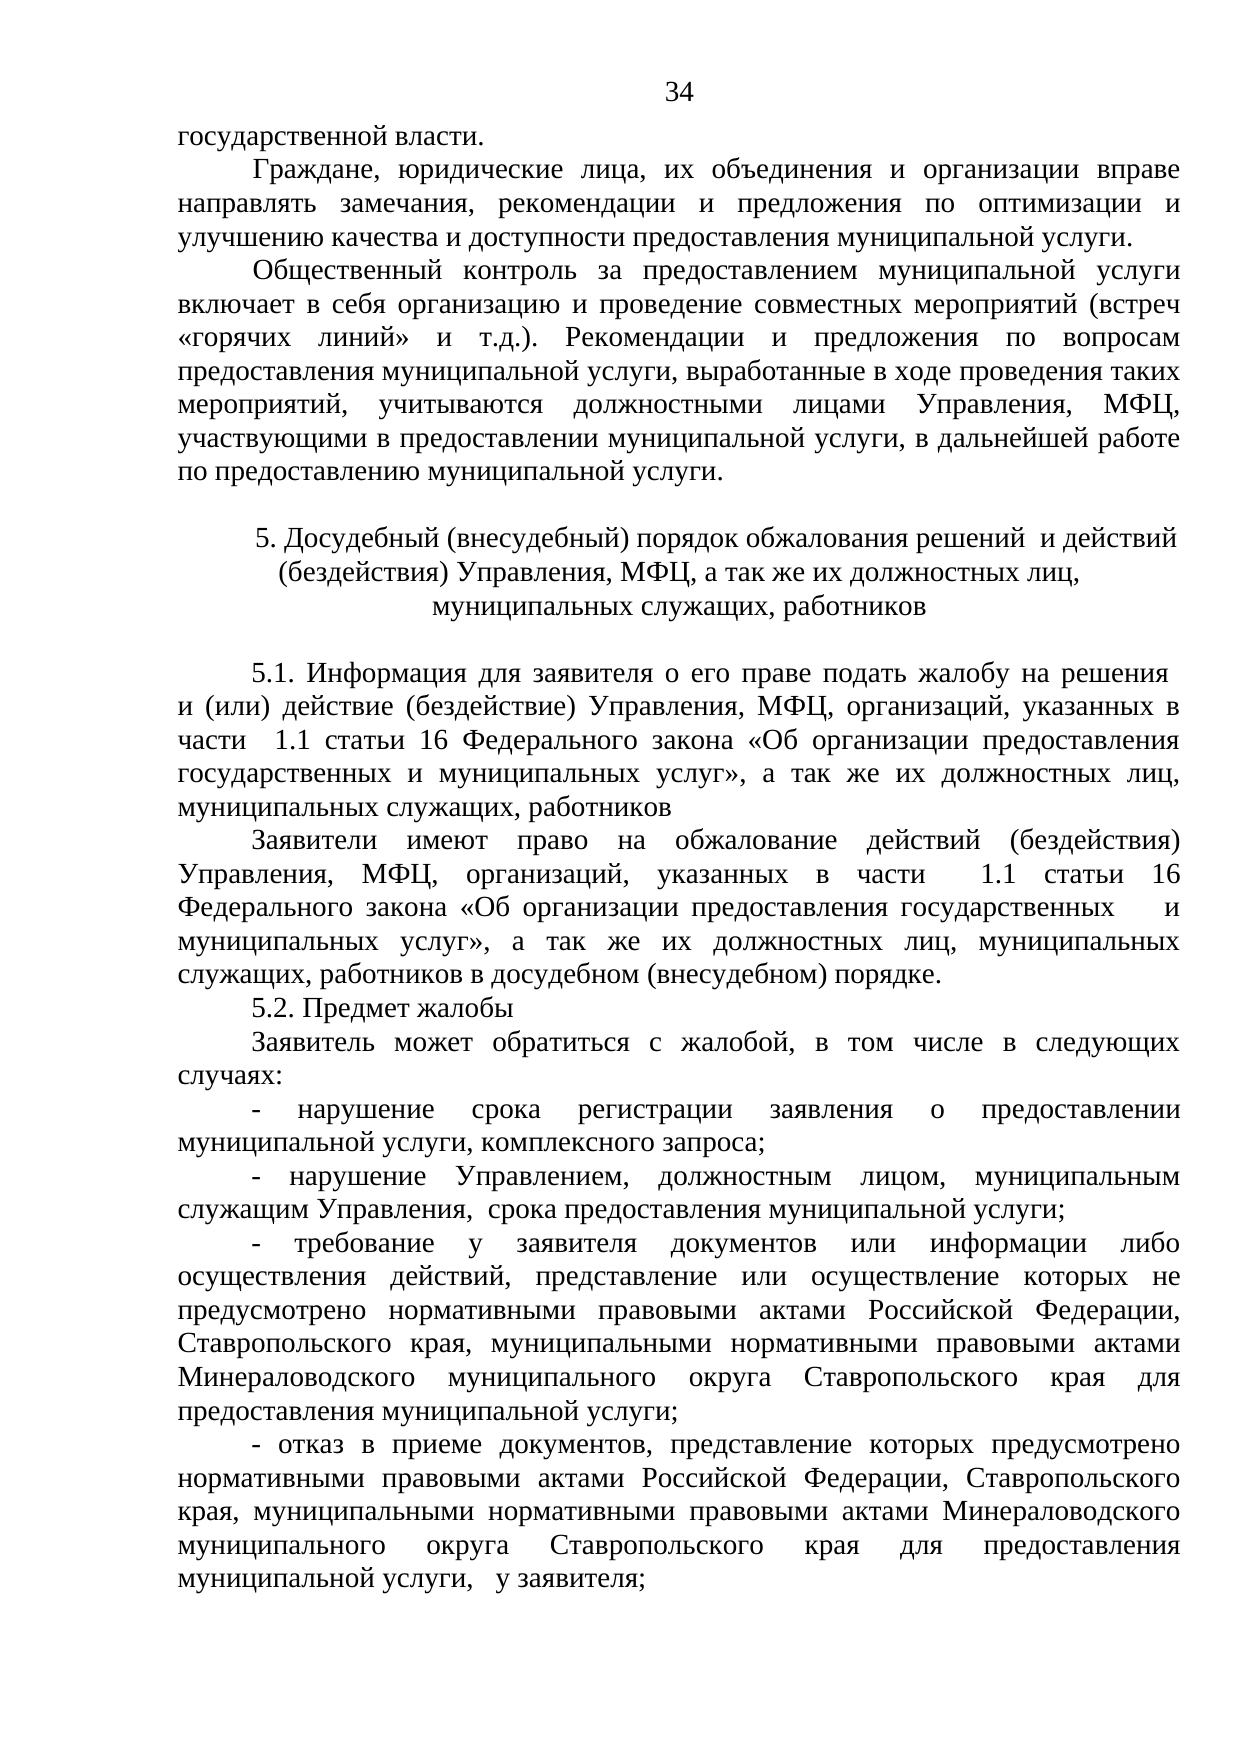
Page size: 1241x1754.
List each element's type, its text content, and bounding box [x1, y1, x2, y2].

text 5. Досудебный (внесудебный) порядок обжалования решений и действий (бездействия) Управления, МФЦ, а так же их должностных лиц, муниципальных служащих, работников [177, 521, 1181, 621]
text Заявитель может обратиться с жалобой, в том числе в следующих случаях: [177, 1024, 1181, 1091]
text - нарушение срока регистрации заявления о предоставлении муниципальной услуги, комплексного запроса; [177, 1091, 1181, 1158]
text Граждане, юридические лица, их объединения и организации вправе направлять замечания, рекомендации и предложения по оптимизации и улучшению качества и доступности предоставления муниципальной услуги. [177, 152, 1181, 252]
text Заявители имеют право на обжалование действий (бездействия) Управления, МФЦ, организаций, указанных в части 1.1 статьи 16 Федерального закона «Об организации предоставления государственных и муниципальных услуг», а так же их должностных лиц, муниципальных служащих, работников в досудебном (внесудебном) порядке. [177, 822, 1181, 990]
text - нарушение Управлением, должностным лицом, муниципальным служащим Управления, срока предоставления муниципальной услуги; [177, 1158, 1181, 1225]
text 5.2. Предмет жалобы [177, 990, 1181, 1024]
text Общественный контроль за предоставлением муниципальной услуги включает в себя организацию и проведение совместных мероприятий (встреч «горячих линий» и т.д.). Рекомендации и предложения по вопросам предоставления муниципальной услуги, выработанные в ходе проведения таких мероприятий, учитываются должностными лицами Управления, МФЦ, участвующими в предоставлении муниципальной услуги, в дальнейшей работе по предоставлению муниципальной услуги. [177, 252, 1181, 487]
text - требование у заявителя документов или информации либо осуществления действий, представление или осуществление которых не предусмотрено нормативными правовыми актами Российской Федерации, Ставропольского края, муниципальными нормативными правовыми актами Минераловодского муниципального округа Ставропольского края для предоставления муниципальной услуги; [177, 1225, 1181, 1426]
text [177, 118, 1181, 152]
text 5.1. Информация для заявителя о его праве подать жалобу на решения и (или) действие (бездействие) Управления, МФЦ, организаций, указанных в части 1.1 статьи 16 Федерального закона «Об организации предоставления государственных и муниципальных услуг», а так же их должностных лиц, муниципальных служащих, работников [177, 655, 1181, 822]
text - отказ в приеме документов, представление которых предусмотрено нормативными правовыми актами Российской Федерации, Ставропольского края, муниципальными нормативными правовыми актами Минераловодского муниципального округа Ставропольского края для предоставления муниципальной услуги, у заявителя; [177, 1426, 1181, 1594]
